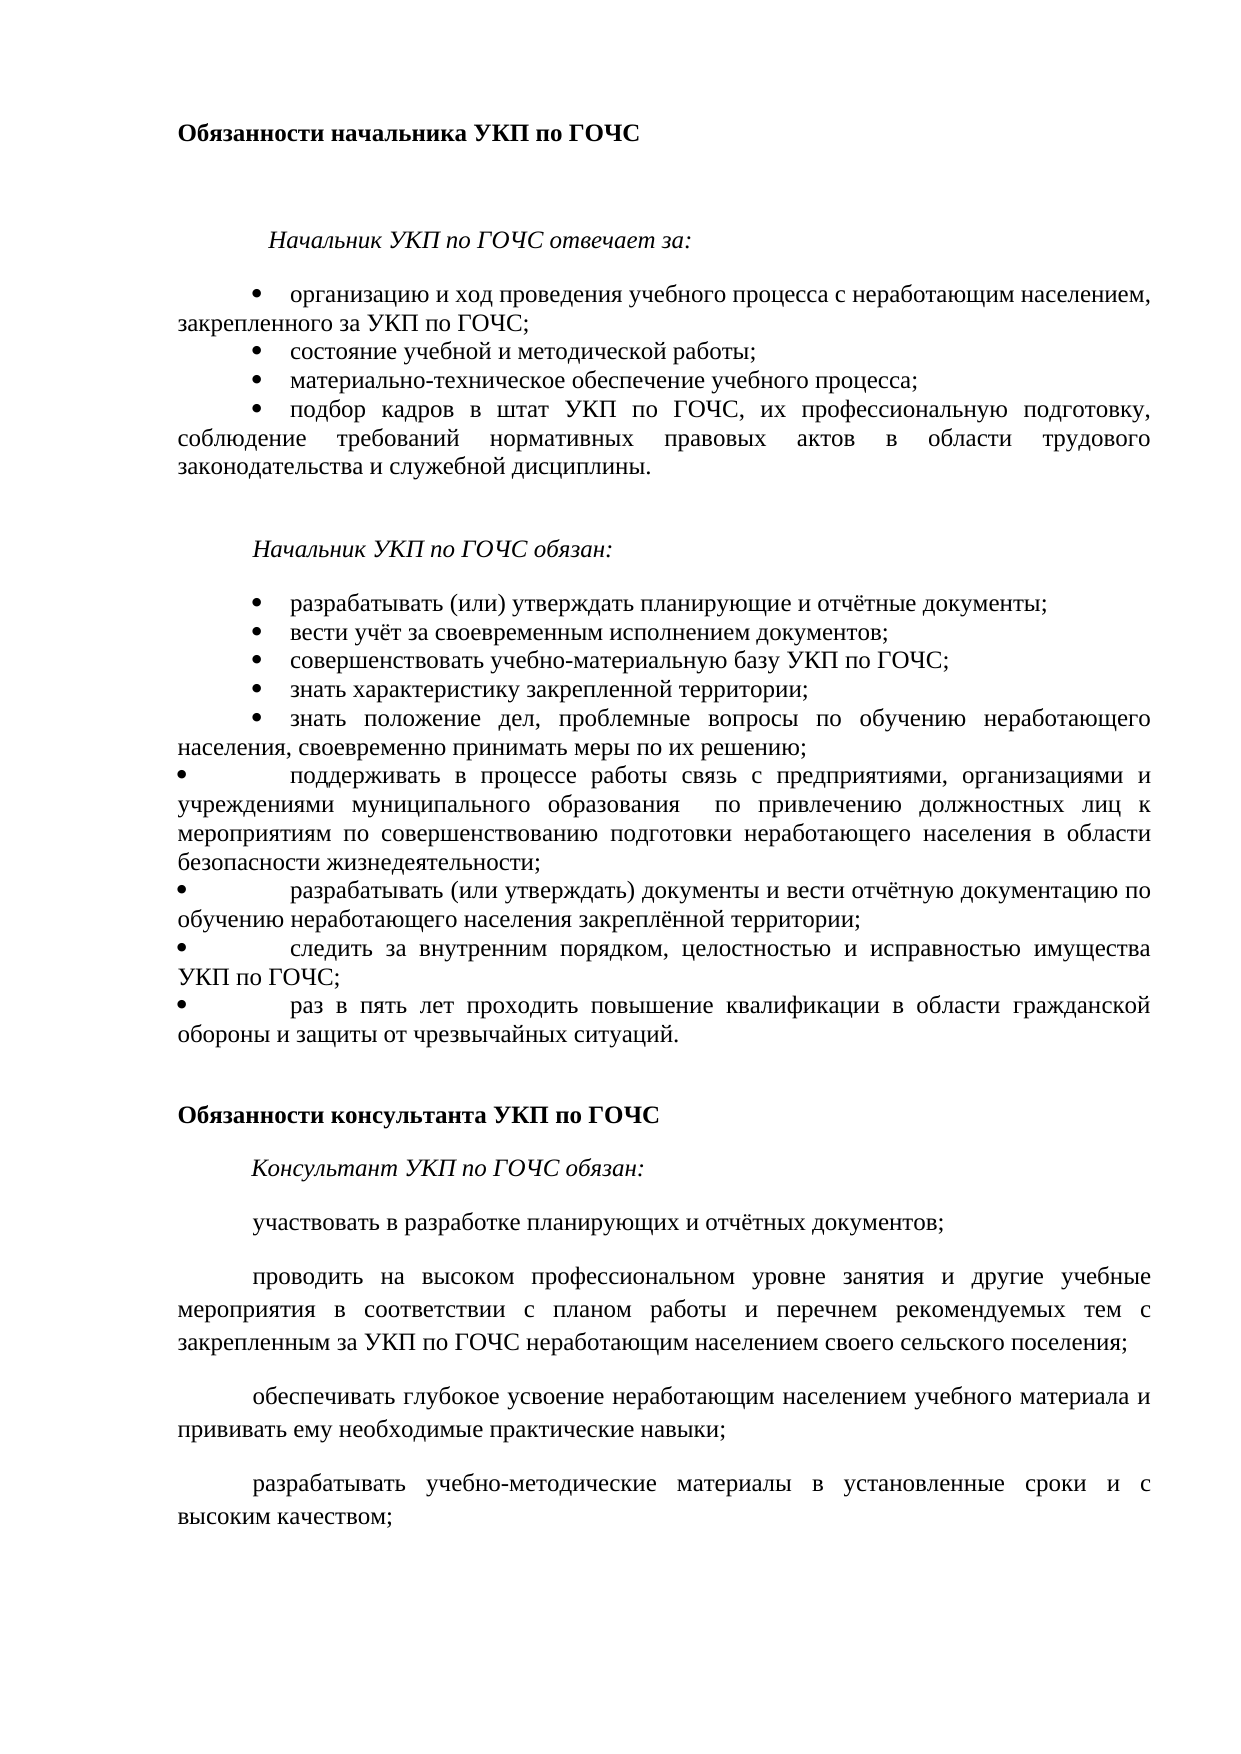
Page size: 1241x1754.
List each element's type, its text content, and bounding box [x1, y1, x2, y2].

text проводить на высоком профессиональном уровне занятия и другие учебные мероприятия в соответствии с планом работы и перечнем рекомендуемых тем с закрепленным за УКП по ГОЧС неработающим населением своего сельского поселения; [177, 1261, 1152, 1356]
list совершенствовать учебно-материальную базу УКП по ГОЧС; [177, 645, 1152, 674]
list знать положение дел, проблемные вопросы по обучению неработающего населения, своевременно принимать меры по их решению; [177, 703, 1152, 760]
list следить за внутренним порядком, целостностью и исправностью имущества УКП по ГОЧС; [177, 933, 1152, 990]
text участвовать в разработке планирующих и отчётных документов; [177, 1207, 1152, 1236]
text Начальник УКП по ГОЧС отвечает за: [177, 225, 1152, 254]
text Обязанности начальника УКП по ГОЧС [177, 118, 1152, 147]
list материально-техническое обеспечение учебного процесса; [177, 365, 1152, 394]
text разрабатывать учебно-методические материалы в установленные сроки и с высоким качеством; [177, 1468, 1152, 1530]
list организацию и ход проведения учебного процесса с неработающим населением, закрепленного за УКП по ГОЧС; [177, 279, 1152, 336]
text Обязанности консультанта УКП по ГОЧС [177, 1100, 1152, 1129]
list разрабатывать (или) утверждать планирующие и отчётные документы; [177, 588, 1152, 617]
list подбор кадров в штат УКП по ГОЧС, их профессиональную подготовку, соблюдение требований нормативных правовых актов в области трудового законодательства и служебной дисциплины. [177, 394, 1152, 480]
text начальник УКП по ГОЧС обязан: [177, 534, 1152, 563]
list вести учёт за своевременным исполнением документов; [177, 617, 1152, 645]
list раз в пять лет проходить повышение квалификации в области гражданской обороны и защиты от чрезвычайных ситуаций. [177, 990, 1152, 1048]
list знать характеристику закрепленной территории; [177, 674, 1152, 703]
list состояние учебной и методической работы; [177, 336, 1152, 365]
text Консультант УКП по ГОЧС обязан: [177, 1153, 1152, 1182]
list разрабатывать (или утверждать) документы и вести отчётную документацию по обучению неработающего населения закреплённой территории; [177, 875, 1152, 933]
text обеспечивать глубокое усвоение неработающим населением учебного материала и прививать ему необходимые практические навыки; [177, 1381, 1152, 1443]
list поддерживать в процессе работы связь с предприятиями, организациями и учреждениями муниципального образования по привлечению должностных лиц к мероприятиям по совершенствованию подготовки неработающего населения в области безопасности жизнедеятельности; [177, 760, 1152, 875]
